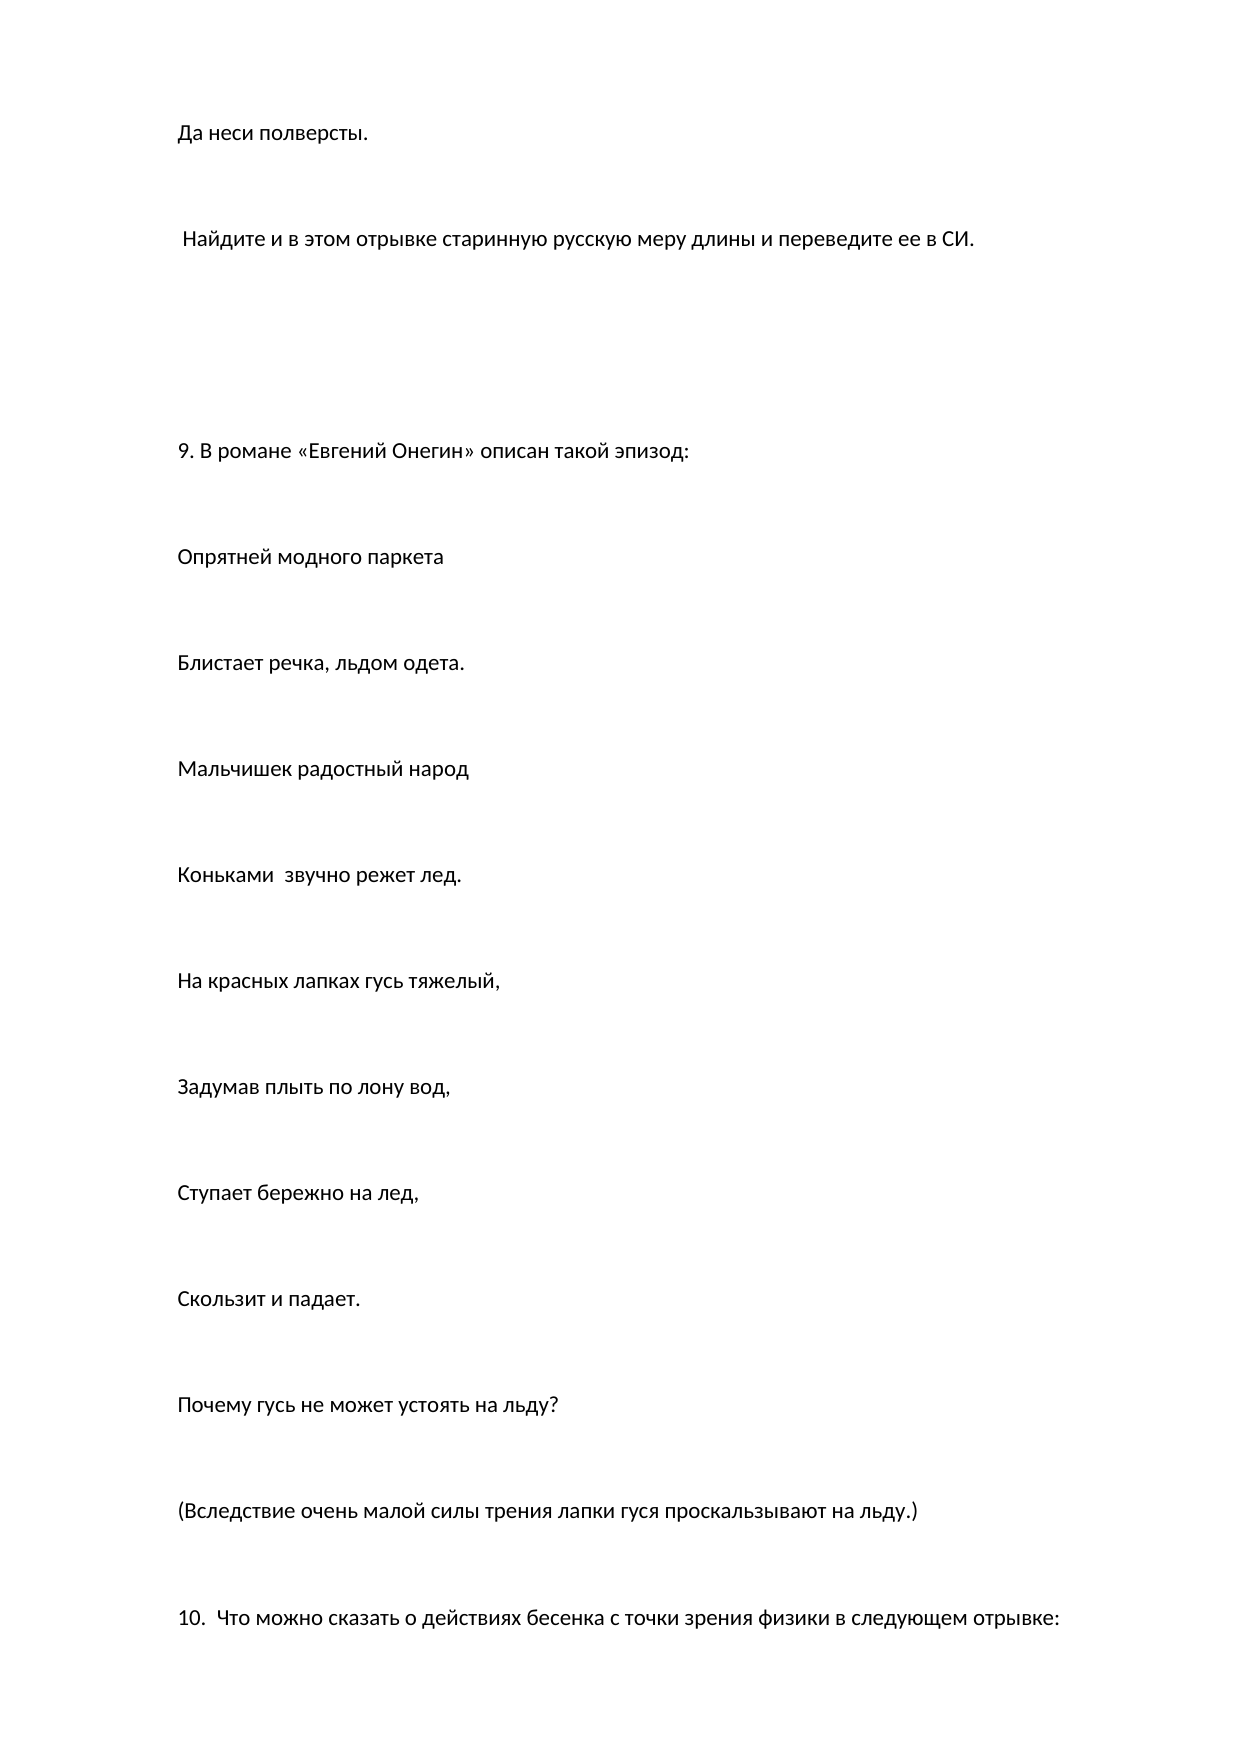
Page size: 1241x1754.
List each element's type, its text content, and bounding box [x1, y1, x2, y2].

text Почему гусь не может устоять на льду? [177, 1391, 1152, 1419]
text Мальчишек радостный народ [177, 754, 1152, 782]
text На красных лапках гусь тяжелый, [177, 966, 1152, 994]
text Опрятней модного паркета [177, 542, 1152, 570]
text Найдите и в этом отрывке старинную русскую меру длины и переведите ее в СИ. [177, 224, 1152, 252]
text 10. Что можно сказать о действиях бесенка с точки зрения физики в следующем отрывке: [177, 1603, 1152, 1631]
text Ступает бережно на лед, [177, 1178, 1152, 1207]
text 9. В романе «Евгений Онегин» описан такой эпизод: [177, 436, 1152, 464]
text Задумав плыть по лону вод, [177, 1072, 1152, 1101]
text Да неси полверсты. [177, 118, 1152, 146]
text Скользит и падает. [177, 1284, 1152, 1313]
text (Вследствие очень малой силы трения лапки гуся проскальзывают на льду.) [177, 1497, 1152, 1525]
text Коньками звучно режет лед. [177, 860, 1152, 888]
text Блистает речка, льдом одета. [177, 648, 1152, 676]
